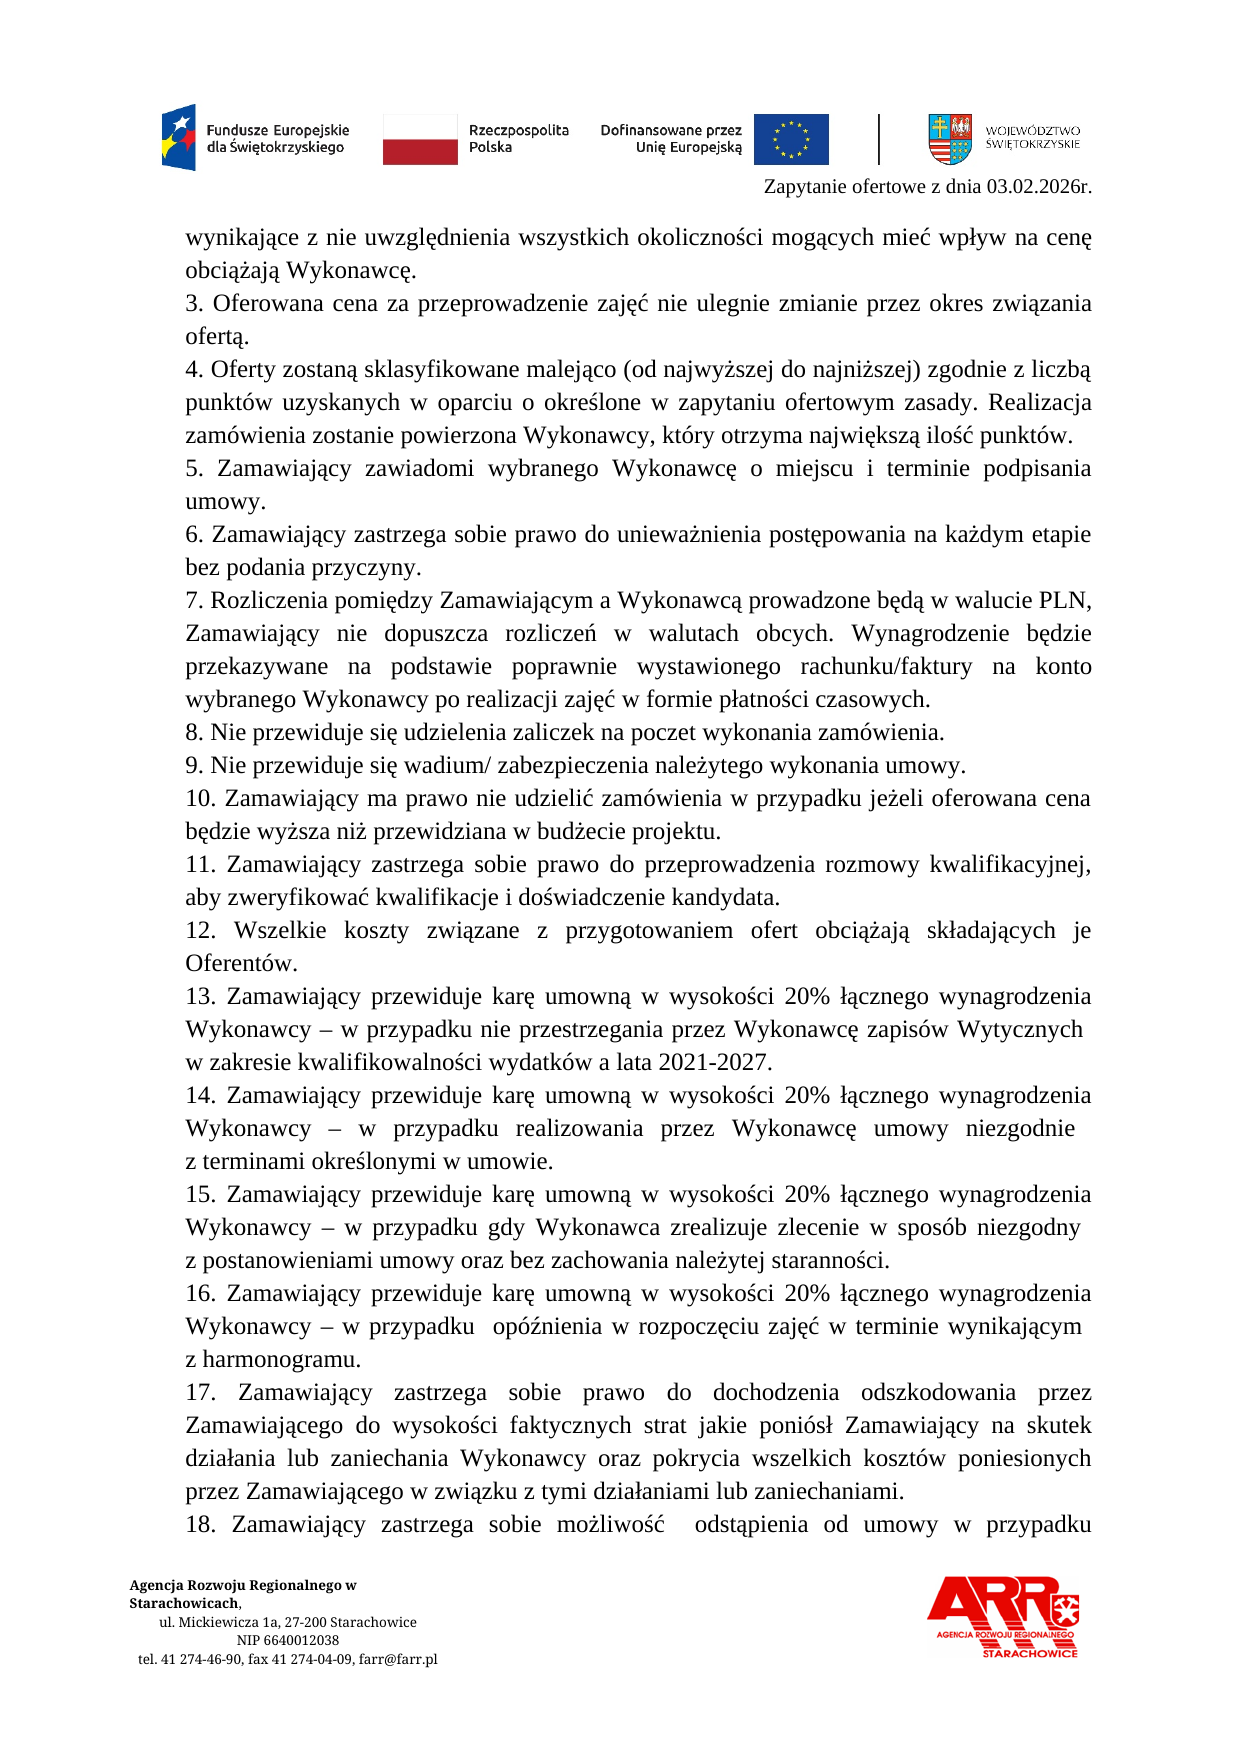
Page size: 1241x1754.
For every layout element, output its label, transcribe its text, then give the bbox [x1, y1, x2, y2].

picture [148, 100, 1093, 174]
text 11. Zamawiający zastrzega sobie prawo do przeprowadzenia rozmowy kwalifikacyjnej, aby zweryfikować kwalifikacje i doświadczenie kandydata. [185, 849, 1093, 911]
text 6. Zamawiający zastrzega sobie prawo do unieważnienia postępowania na każdym etapie bez podania przyczyny. [185, 519, 1093, 581]
text 12. Wszelkie koszty związane z przygotowaniem ofert obciążają składających je Oferentów. [185, 915, 1093, 977]
text 14. Zamawiający przewiduje karę umowną w wysokości 20% łącznego wynagrodzenia Wykonawcy – w przypadku realizowania przez Wykonawcę umowy niezgodnie z terminami określonymi w umowie. [185, 1080, 1093, 1175]
text 8. Nie przewiduje się udzielenia zaliczek na poczet wykonania zamówienia. [185, 717, 1093, 746]
text 7. Rozliczenia pomiędzy Zamawiającym a Wykonawcą prowadzone będą w walucie PLN, Zamawiający nie dopuszcza rozliczeń w walutach obcych. Wynagrodzenie będzie przekazywane na podstawie poprawnie wystawionego rachunku/faktury na konto wybranego Wykonawcy po realizacji zajęć w formie płatności czasowych. [185, 585, 1093, 713]
text 3. Oferowana cena za przeprowadzenie zajęć nie ulegnie zmianie przez okres związania ofertą. [185, 288, 1093, 349]
text 16. Zamawiający przewiduje karę umowną w wysokości 20% łącznego wynagrodzenia Wykonawcy – w przypadku opóźnienia w rozpoczęciu zajęć w terminie wynikającym z harmonogramu. [185, 1278, 1093, 1373]
text 5. Zamawiający zawiadomi wybranego Wykonawcę o miejscu i terminie podpisania umowy. [185, 453, 1093, 514]
text 4. Oferty zostaną sklasyfikowane malejąco (od najwyższej do najniższej) zgodnie z liczbą punktów uzyskanych w oparciu o określone w zapytaniu ofertowym zasady. Realizacja zamówienia zostanie powierzona Wykonawcy, który otrzyma największą ilość punktów. [185, 354, 1093, 448]
text 13. Zamawiający przewiduje karę umowną w wysokości 20% łącznego wynagrodzenia Wykonawcy – w przypadku nie przestrzegania przez Wykonawcę zapisów Wytycznych w zakresie kwalifikowalności wydatków a lata 2021-2027. [185, 981, 1093, 1076]
text 17. Zamawiający zastrzega sobie prawo do dochodzenia odszkodowania przez Zamawiającego do wysokości faktycznych strat jakie poniósł Zamawiający na skutek działania lub zaniechania Wykonawcy oraz pokrycia wszelkich kosztów poniesionych przez Zamawiającego w związku z tymi działaniami lub zaniechaniami. [185, 1377, 1093, 1505]
text 10. Zamawiający ma prawo nie udzielić zamówienia w przypadku jeżeli oferowana cena będzie wyższa niż przewidziana w budżecie projektu. [185, 783, 1093, 845]
text 15. Zamawiający przewiduje karę umowną w wysokości 20% łącznego wynagrodzenia Wykonawcy – w przypadku gdy Wykonawca zrealizuje zlecenie w sposób niezgodny z postanowieniami umowy oraz bez zachowania należytej staranności. [185, 1179, 1093, 1274]
picture [926, 1576, 1080, 1658]
text 9. Nie przewiduje się wadium/ zabezpieczenia należytego wykonania umowy. [185, 750, 1093, 779]
